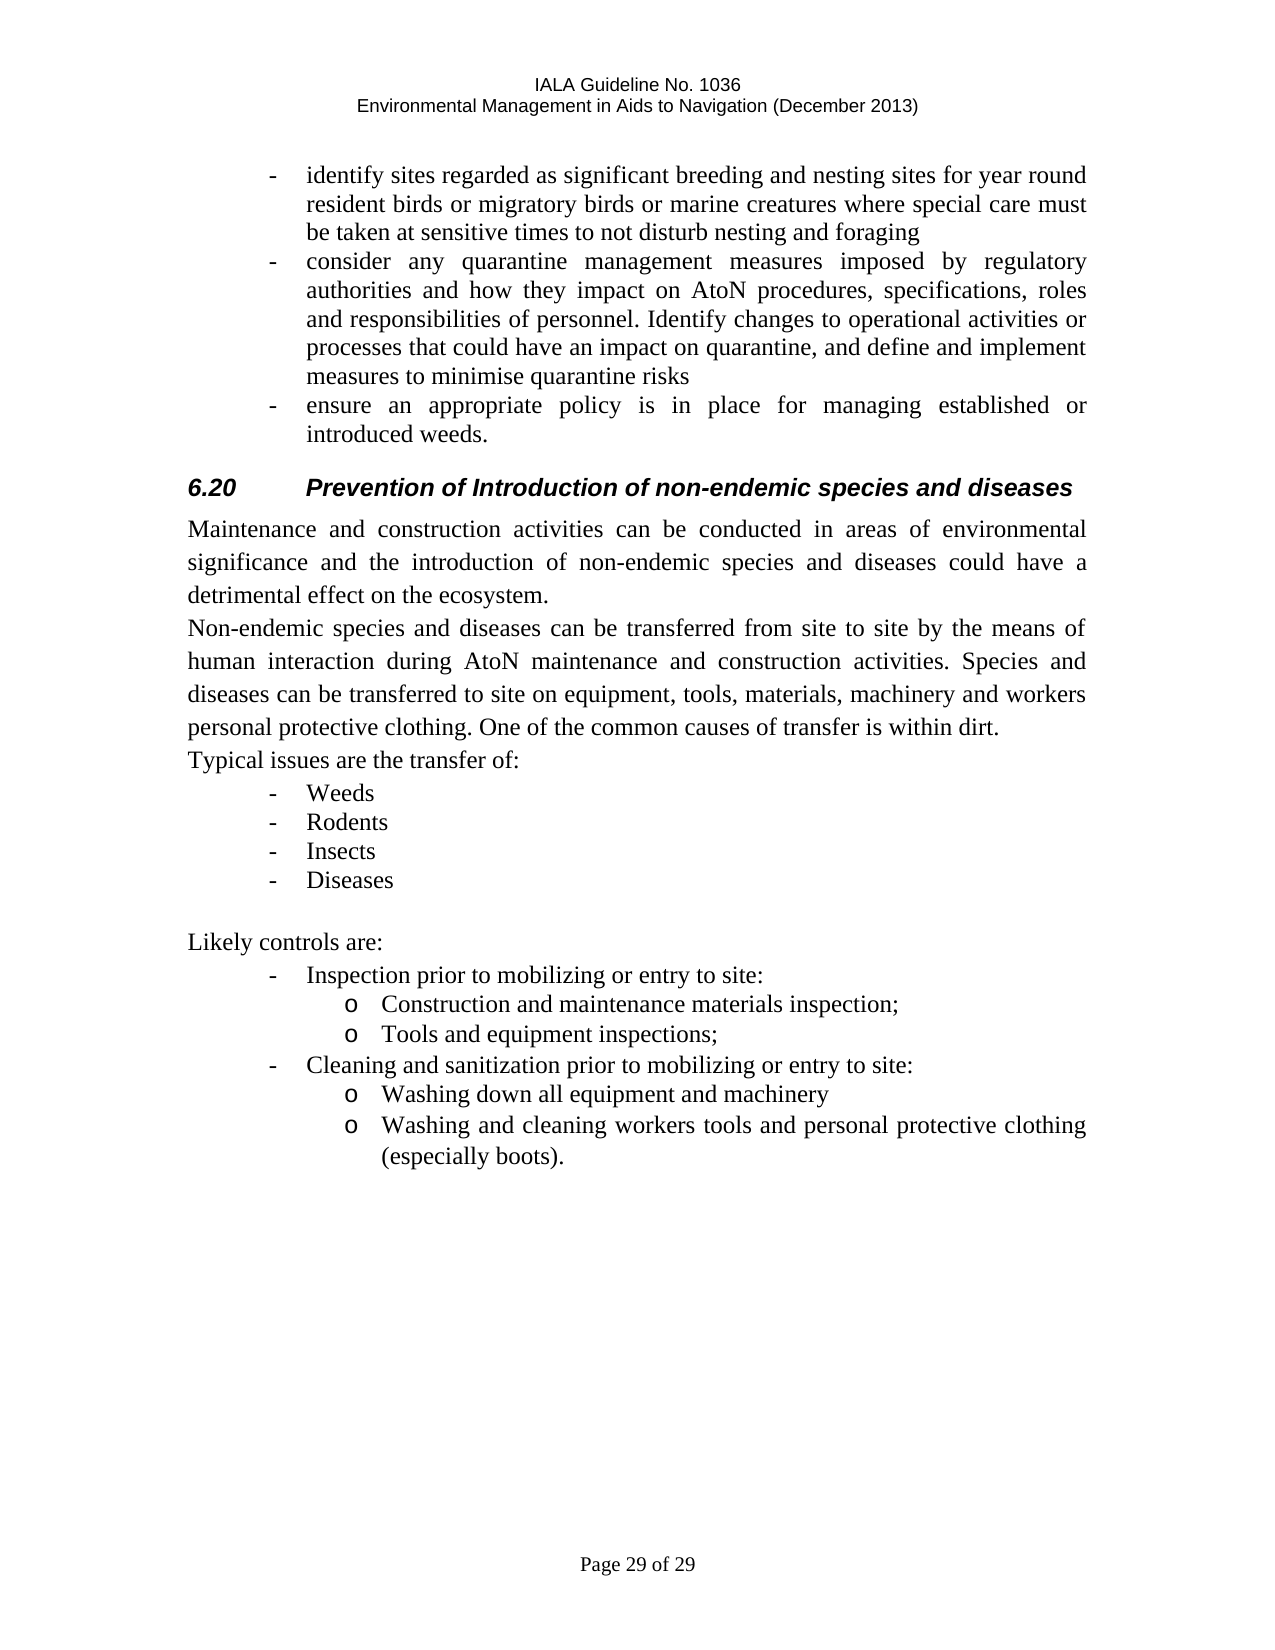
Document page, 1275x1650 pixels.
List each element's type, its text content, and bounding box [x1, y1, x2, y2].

list Inspection prior to mobilizing or entry to site: [269, 960, 1087, 989]
list Diseases [269, 865, 1087, 893]
list Construction and maintenance materials inspection; [344, 989, 1087, 1019]
text Likely controls are: [187, 927, 1087, 956]
text Typical issues are the transfer of: [187, 745, 1087, 774]
list Rodents [269, 807, 1087, 836]
text Non-endemic species and diseases can be transferred from site to site by the means of human interaction during AtoN maintenance and construction activities. Species and diseases can be transferred to site on equipment, tools, materials, machinery and workers personal protective clothing. One of the common causes of transfer is within dirt. [187, 613, 1087, 741]
list identify sites regarded as significant breeding and nesting sites for year round resident birds or migratory birds or marine creatures where special care must be taken at sensitive times to not disturb nesting and foraging [269, 160, 1087, 246]
list Weeds [269, 778, 1087, 807]
list consider any quarantine management measures imposed by regulatory authorities and how they impact on AtoN procedures, specifications, roles and responsibilities of personnel. Identify changes to operational activities or processes that could have an impact on quarantine, and define and implement measures to minimise quarantine risks [269, 246, 1087, 390]
list Tools and equipment inspections; [344, 1019, 1087, 1050]
list Insects [269, 836, 1087, 865]
text Maintenance and construction activities can be conducted in areas of environmental significance and the introduction of non-endemic species and diseases could have a detrimental effect on the ecosystem. [187, 514, 1087, 608]
list Washing and cleaning workers tools and personal protective clothing (especially boots). [344, 1110, 1087, 1169]
subtitle Prevention of Introduction of non-endemic species and diseases [187, 472, 1087, 501]
list Cleaning and sanitization prior to mobilizing or entry to site: [269, 1050, 1087, 1079]
list ensure an appropriate policy is in place for managing established or introduced weeds. [269, 390, 1087, 447]
list Washing down all equipment and machinery [344, 1079, 1087, 1110]
